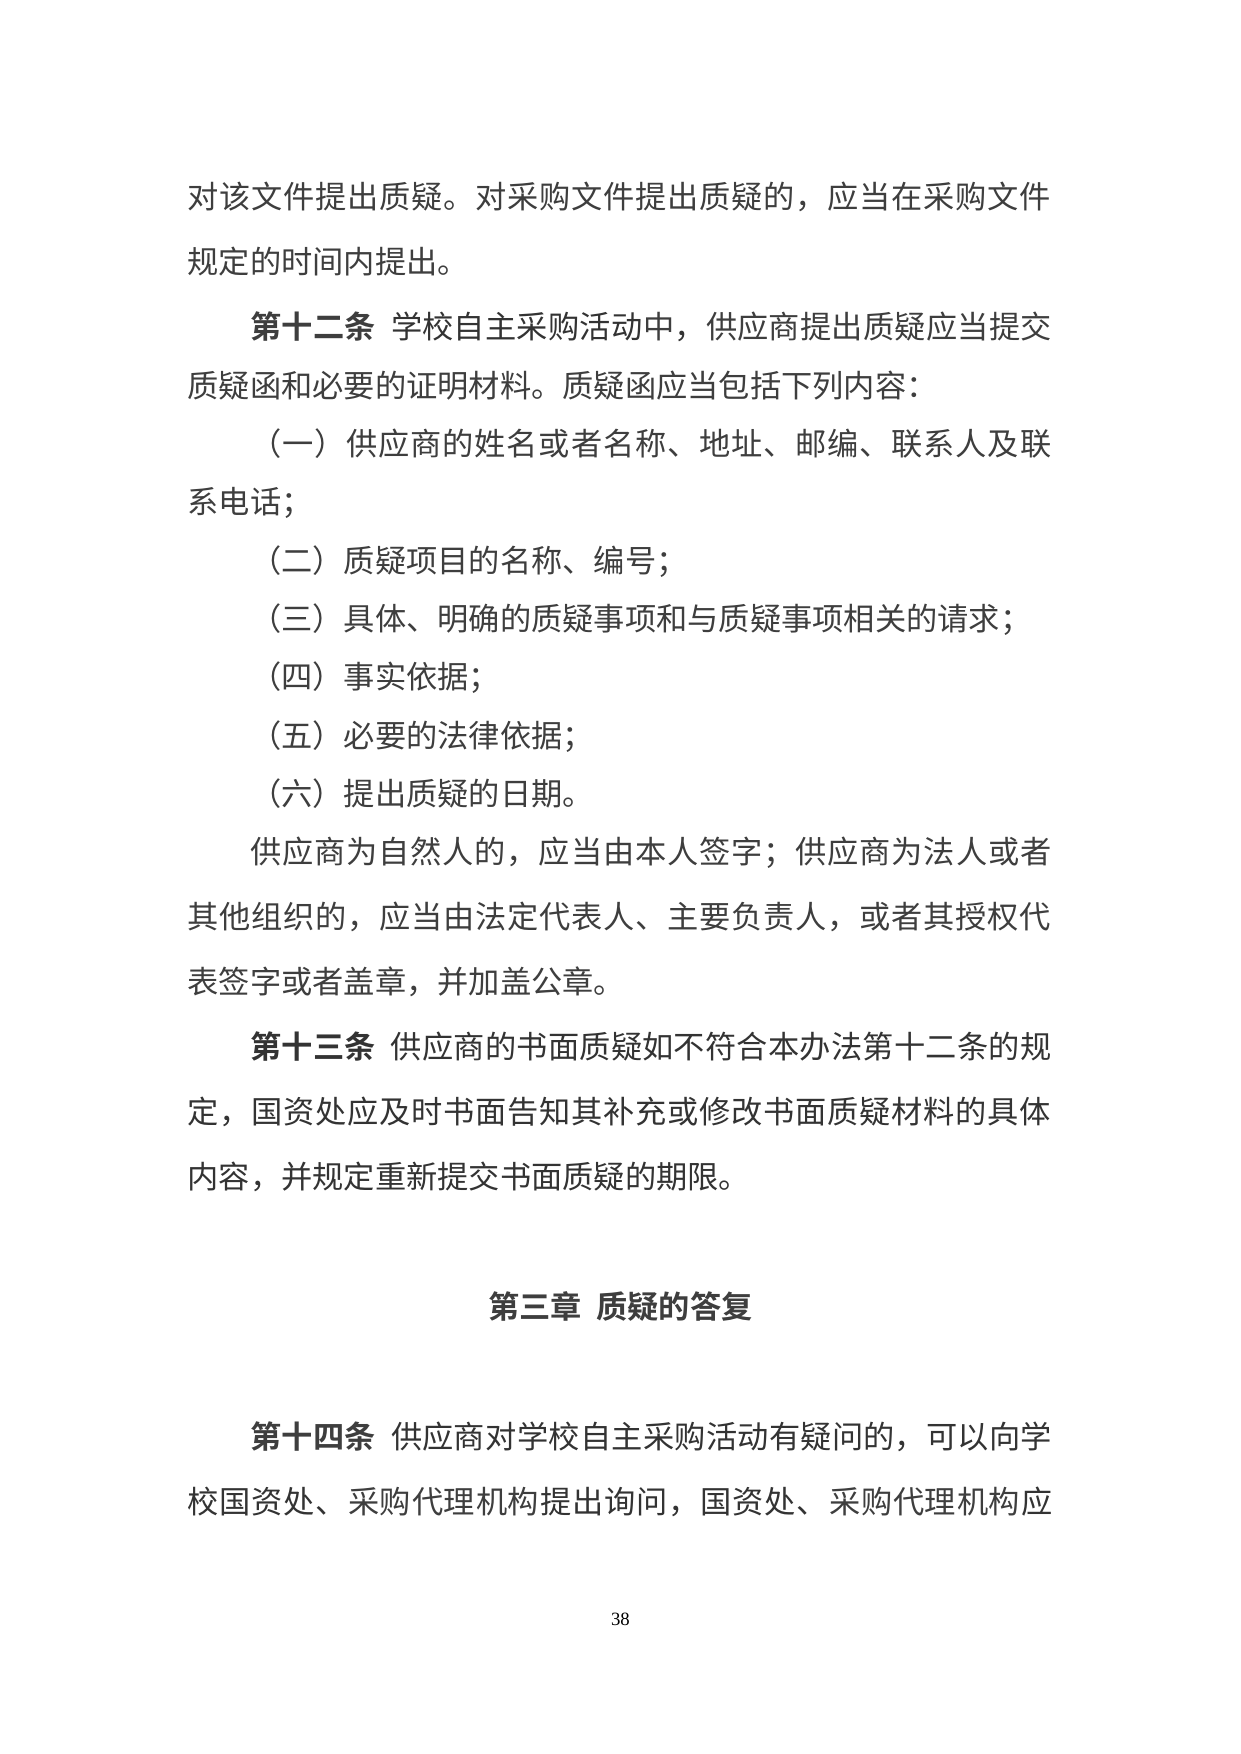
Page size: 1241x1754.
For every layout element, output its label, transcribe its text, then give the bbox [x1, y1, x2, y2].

text （一）供应商的姓名或者名称、地址、邮编、联系人及联系电话； [187, 409, 1053, 525]
text （四）事实依据； [187, 642, 1053, 700]
text 第十三条 供应商的书面质疑如不符合本办法第十二条的规定，国资处应及时书面告知其补充或修改书面质疑材料的具体内容，并规定重新提交书面质疑的期限。 [187, 1012, 1053, 1207]
text 第十二条 学校自主采购活动中，供应商提出质疑应当提交质疑函和必要的证明材料。质疑函应当包括下列内容： [187, 292, 1053, 409]
text 供应商为自然人的，应当由本人签字；供应商为法人或者其他组织的，应当由法定代表人、主要负责人，或者其授权代表签字或者盖章，并加盖公章。 [187, 817, 1053, 1012]
text 第三章 质疑的答复 [187, 1272, 1053, 1337]
text （六）提出质疑的日期。 [187, 759, 1053, 817]
text （二）质疑项目的名称、编号； [187, 525, 1053, 584]
text （五）必要的法律依据； [187, 700, 1053, 759]
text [187, 162, 1053, 292]
text （三）具体、明确的质疑事项和与质疑事项相关的请求； [187, 584, 1053, 642]
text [187, 1402, 1053, 1532]
